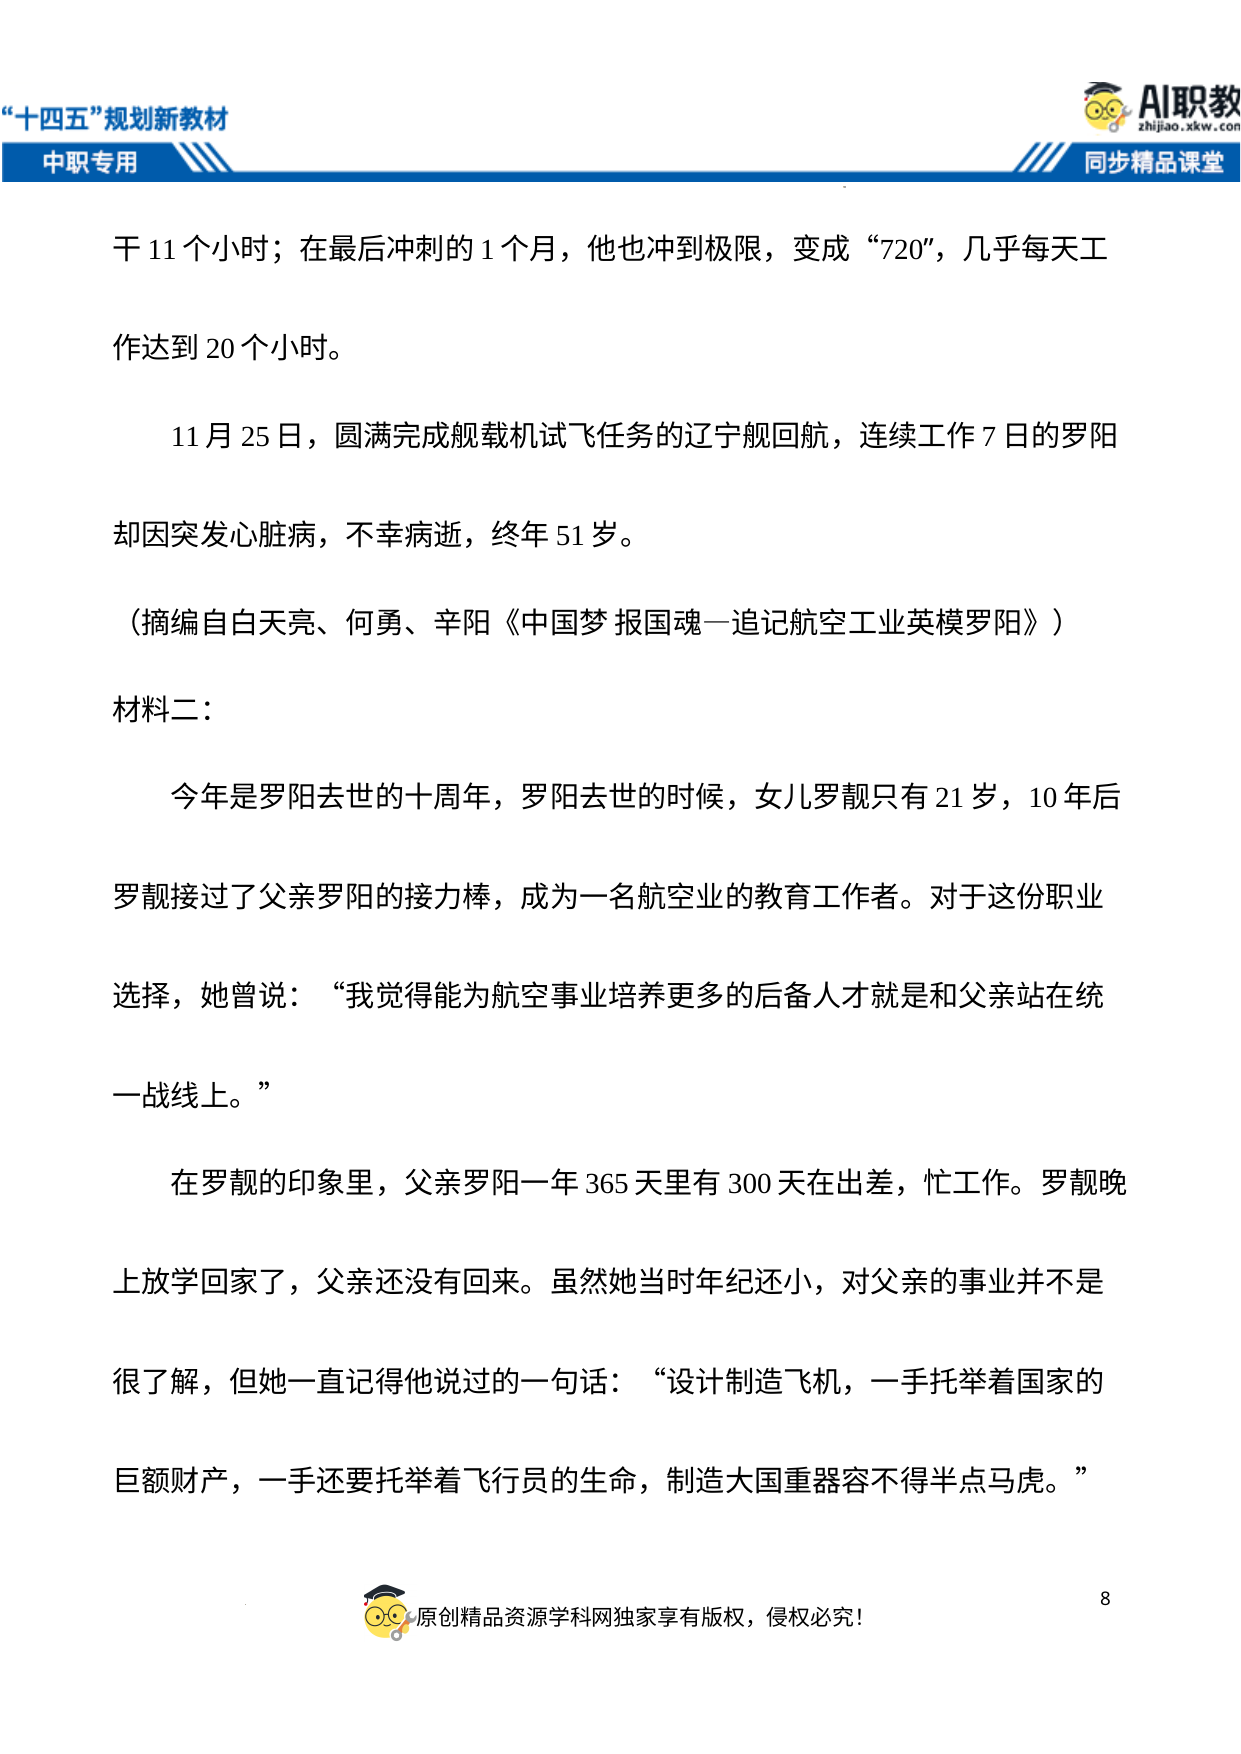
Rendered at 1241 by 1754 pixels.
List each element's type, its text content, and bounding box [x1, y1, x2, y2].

picture [364, 1584, 417, 1642]
text （摘编自白天亮、何勇、辛阳《中国梦 报国魂—追记航空工业英模罗阳》） [112, 587, 1128, 653]
text 在罗靓的印象里，父亲罗阳一年365天里有300天在出差，忙工作。罗靓晚上放学回家了，父亲还没有回来。虽然她当时年纪还小，对父亲的事业并不是很了解，但她一直记得他说过的一句话：“设计制造飞机，一手托举着国家的巨额财产，一手还要托举着飞行员的生命，制造大国重器容不得半点马虎。” [112, 1148, 1128, 1512]
picture [2, 82, 1241, 182]
text 材料二： [112, 675, 1128, 741]
text 11月25日，圆满完成舰载机试飞任务的辽宁舰回航，连续工作7日的罗阳却因突发心脏病，不幸病逝，终年51岁。 [112, 401, 1128, 566]
text 今年是罗阳去世的十周年，罗阳去世的时候，女儿罗靓只有21岁，10年后罗靓接过了父亲罗阳的接力棒，成为一名航空业的教育工作者。对于这份职业选择，她曾说：“我觉得能为航空事业培养更多的后备人才就是和父亲站在统一战线上。” [112, 762, 1128, 1126]
